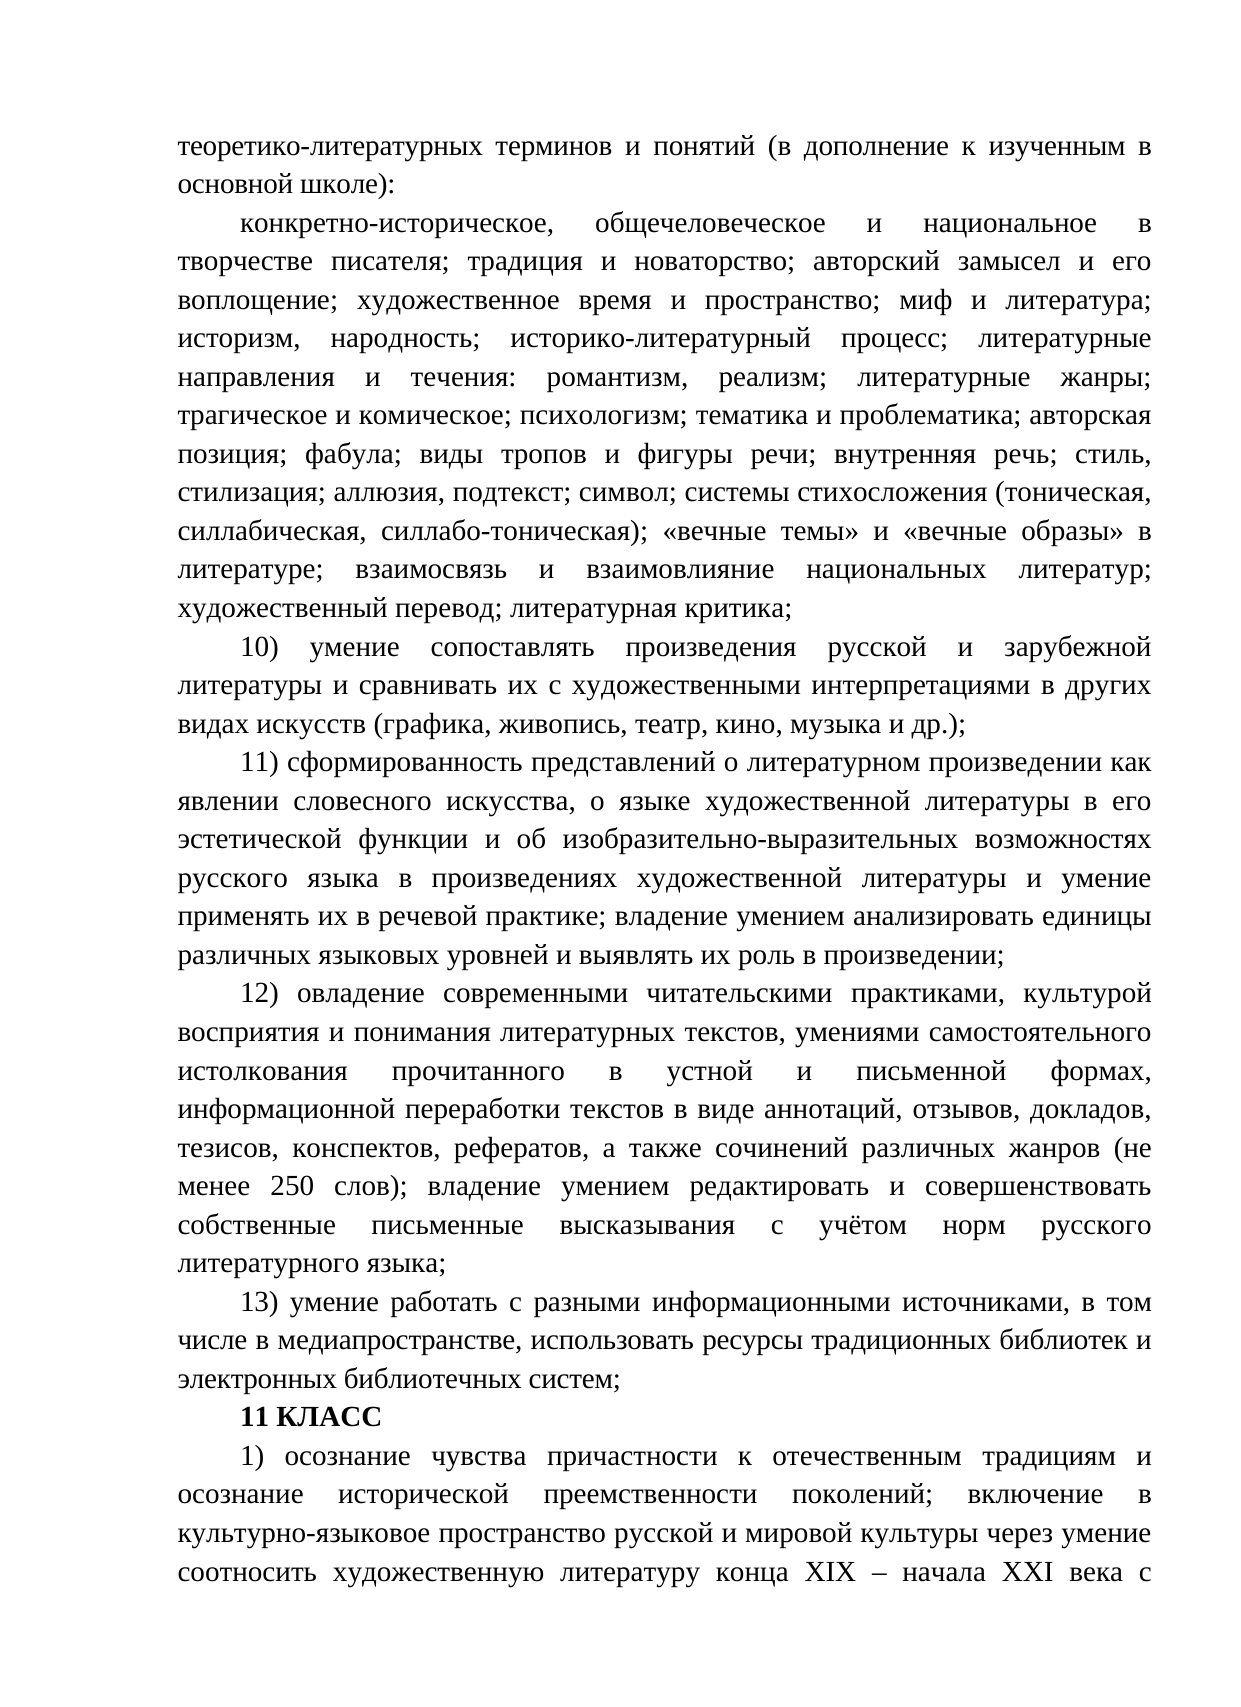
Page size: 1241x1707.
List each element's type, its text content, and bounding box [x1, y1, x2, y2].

text 11 КЛАСС [177, 1399, 1152, 1433]
text 12) овладение современными читательскими практиками, культурой восприятия и понимания литературных текстов, умениями самостоятельного истолкования прочитанного в устной и письменной формах, информационной переработки текстов в виде аннотаций, отзывов, докладов, тезисов, конспектов, рефератов, а также сочинений различных жанров (не менее 250 слов); владение умением редактировать и совершенствовать собственные письменные высказывания с учётом норм русского литературного языка; [177, 976, 1152, 1279]
text 13) умение работать с разными информационными источниками, в том числе в медиапространстве, использовать ресурсы традиционных библиотек и электронных библиотечных систем; [177, 1284, 1152, 1394]
text 10) умение сопоставлять произведения русской и зарубежной литературы и сравнивать их с художественными интерпретациями в других видах искусств (графика, живопись, театр, кино, музыка и др.); [177, 629, 1152, 739]
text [177, 128, 1152, 200]
text конкретно-историческое, общечеловеческое и национальное в творчестве писателя; традиция и новаторство; авторский замысел и его воплощение; художественное время и пространство; миф и литература; историзм, народность; историко-литературный процесс; литературные направления и течения: романтизм, реализм; литературные жанры; трагическое и комическое; психологизм; тематика и проблематика; авторская позиция; фабула; виды тропов и фигуры речи; внутренняя речь; стиль, стилизация; аллюзия, подтекст; символ; системы стихосложения (тоническая, силлабическая, силлабо-тоническая); «вечные темы» и «вечные образы» в литературе; взаимосвязь и взаимовлияние национальных литератур; художественный перевод; литературная критика; [177, 205, 1152, 624]
text 11) сформированность представлений о литературном произведении как явлении словесного искусства, о языке художественной литературы в его эстетической функции и об изобразительно-выразительных возможностях русского языка в произведениях художественной литературы и умение применять их в речевой практике; владение умением анализировать единицы различных языковых уровней и выявлять их роль в произведении; [177, 744, 1152, 971]
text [177, 1438, 1152, 1587]
